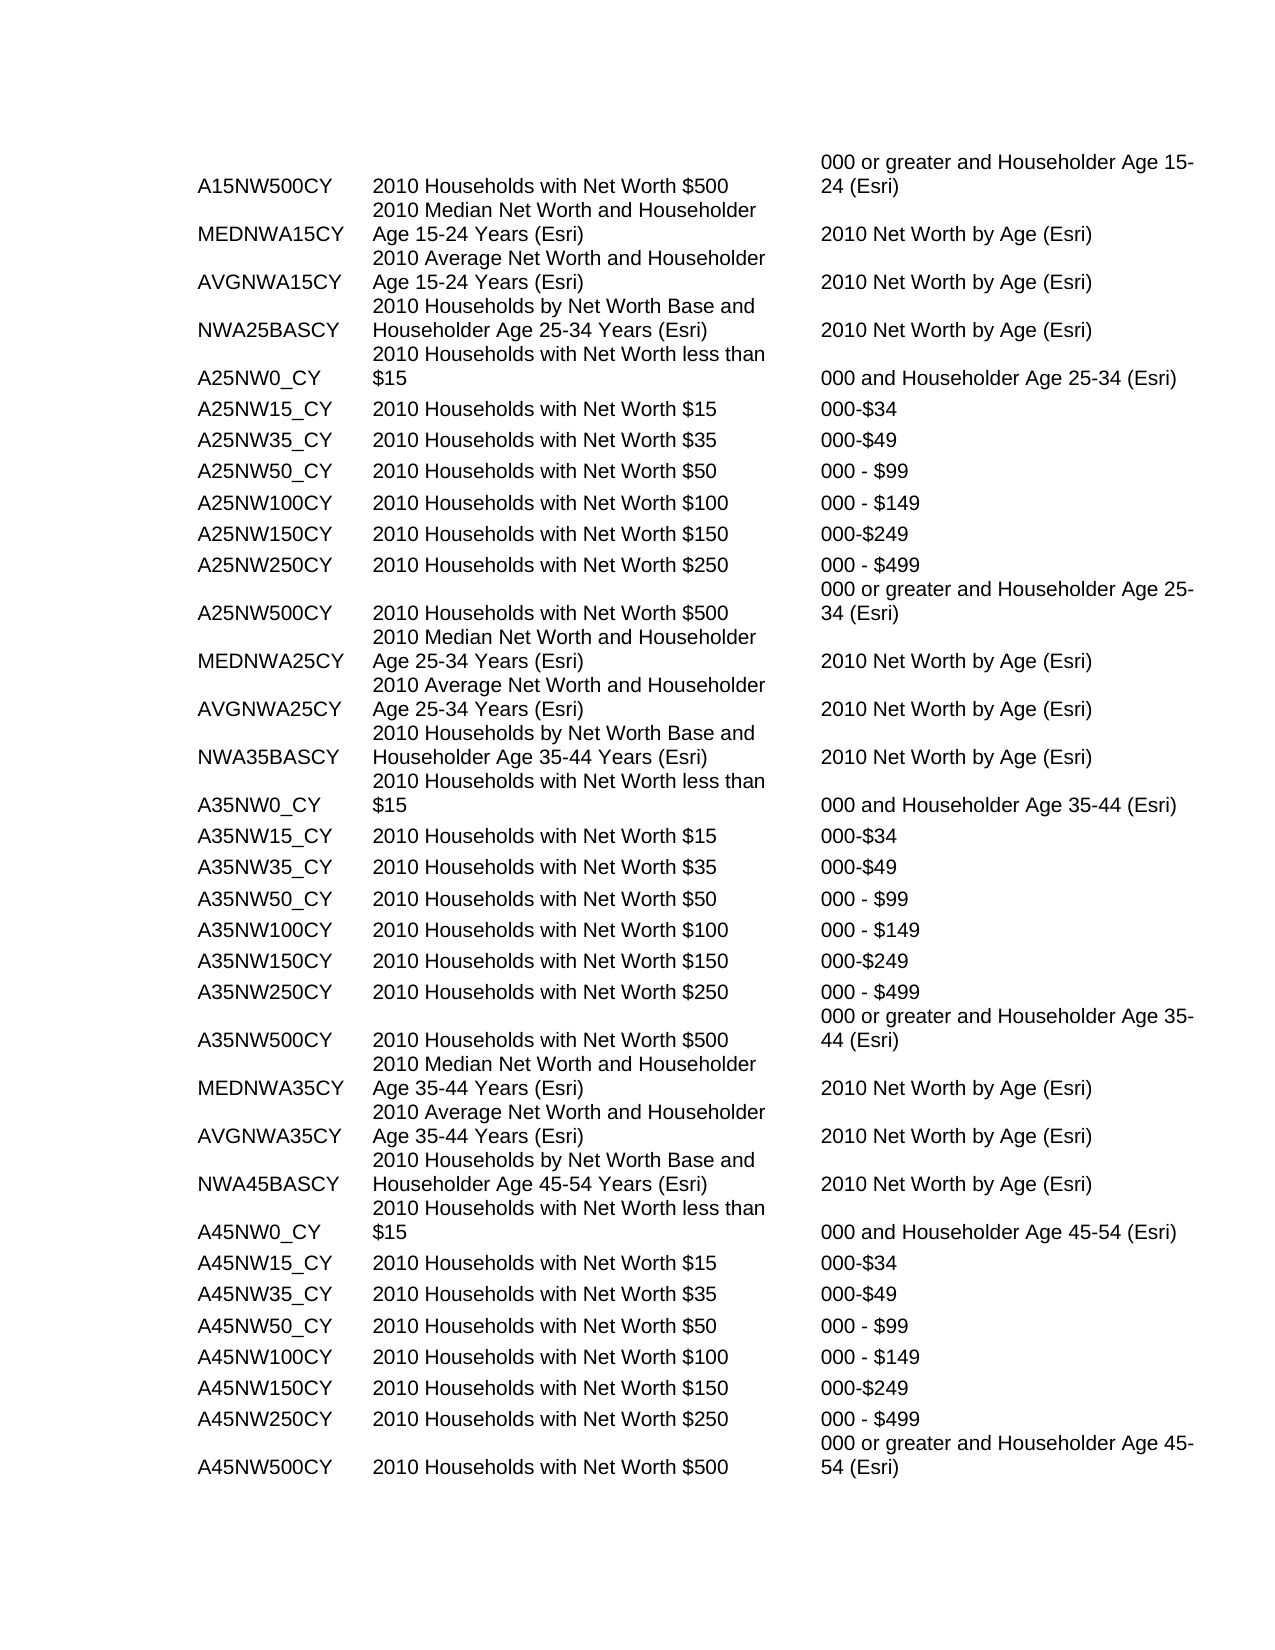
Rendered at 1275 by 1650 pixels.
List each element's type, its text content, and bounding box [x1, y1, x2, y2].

table_cell 2010 Net Worth by Age (Esri) [809, 1052, 1206, 1100]
table_cell A45NW0_CY [186, 1196, 361, 1244]
table_cell NWA45BASCY [186, 1148, 361, 1196]
table_cell 000 - $149 [809, 910, 1206, 942]
table_cell 000 or greater and Householder Age 15-24 (Esri) [809, 150, 1206, 198]
table_cell 000 or greater and Householder Age 25-34 (Esri) [809, 577, 1206, 625]
table_cell 2010 Average Net Worth and Householder Age 15-24 Years (Esri) [361, 246, 809, 294]
table_cell 2010 Net Worth by Age (Esri) [809, 198, 1206, 246]
table_cell 000 - $149 [809, 483, 1206, 514]
table_cell 000 or greater and Householder Age 35-44 (Esri) [809, 1004, 1206, 1052]
table_cell 2010 Households with Net Worth $150 [361, 1369, 809, 1400]
table_cell 2010 Households with Net Worth $100 [361, 1338, 809, 1369]
table_cell A35NW15_CY [186, 817, 361, 848]
table_cell 2010 Households with Net Worth $150 [361, 515, 809, 546]
table_cell 000 and Householder Age 35-44 (Esri) [809, 769, 1206, 817]
table_cell A25NW500CY [186, 577, 361, 625]
table_cell 000-$49 [809, 1275, 1206, 1306]
table_cell 000-$249 [809, 942, 1206, 973]
table_cell 2010 Households with Net Worth $100 [361, 910, 809, 942]
table_cell A25NW100CY [186, 483, 361, 514]
table_cell 000 - $499 [809, 1400, 1206, 1431]
table_cell 2010 Households with Net Worth $15 [361, 817, 809, 848]
table_cell A25NW0_CY [186, 342, 361, 389]
table_cell 2010 Net Worth by Age (Esri) [809, 721, 1206, 769]
table_cell 2010 Households by Net Worth Base and Householder Age 25-34 Years (Esri) [361, 294, 809, 342]
table_cell 000 - $149 [809, 1338, 1206, 1369]
table_cell 2010 Households with Net Worth less than $15 [361, 342, 809, 389]
table_cell MEDNWA15CY [186, 198, 361, 246]
table_cell 000-$249 [809, 1369, 1206, 1400]
table_cell 2010 Households with Net Worth $50 [361, 452, 809, 483]
table_cell A35NW150CY [186, 942, 361, 973]
table_cell A35NW250CY [186, 973, 361, 1004]
table_cell 2010 Households with Net Worth $500 [361, 577, 809, 625]
table_cell 000-$34 [809, 1244, 1206, 1275]
table_cell 000 - $499 [809, 546, 1206, 577]
table_cell 2010 Net Worth by Age (Esri) [809, 625, 1206, 673]
table_cell 2010 Median Net Worth and Householder Age 35-44 Years (Esri) [361, 1052, 809, 1100]
table_cell 2010 Households with Net Worth $250 [361, 973, 809, 1004]
table_cell 2010 Average Net Worth and Householder Age 35-44 Years (Esri) [361, 1100, 809, 1148]
table_cell 2010 Net Worth by Age (Esri) [809, 1100, 1206, 1148]
table_cell 2010 Households with Net Worth less than $15 [361, 1196, 809, 1244]
table_cell 2010 Net Worth by Age (Esri) [809, 673, 1206, 721]
table_cell A35NW0_CY [186, 769, 361, 817]
table_cell 000 - $499 [809, 973, 1206, 1004]
table_cell A45NW100CY [186, 1338, 361, 1369]
table_cell 2010 Net Worth by Age (Esri) [809, 1148, 1206, 1196]
table_cell 2010 Households with Net Worth $250 [361, 1400, 809, 1431]
table_cell 2010 Households with Net Worth $500 [361, 150, 809, 198]
table_cell 2010 Households by Net Worth Base and Householder Age 35-44 Years (Esri) [361, 721, 809, 769]
table_cell A25NW50_CY [186, 452, 361, 483]
table_cell 000 - $99 [809, 452, 1206, 483]
table_cell 2010 Households with Net Worth $250 [361, 546, 809, 577]
table_cell 000-$34 [809, 817, 1206, 848]
table_cell NWA25BASCY [186, 294, 361, 342]
table_cell 2010 Households with Net Worth $500 [361, 1431, 809, 1479]
table_cell 2010 Households with Net Worth $35 [361, 421, 809, 452]
table_cell 2010 Households with Net Worth $35 [361, 848, 809, 879]
table_cell MEDNWA25CY [186, 625, 361, 673]
table_cell 000-$34 [809, 390, 1206, 421]
table_cell A25NW250CY [186, 546, 361, 577]
table_cell 2010 Households with Net Worth $50 [361, 1306, 809, 1337]
table_cell 2010 Households with Net Worth $50 [361, 879, 809, 910]
table_cell 2010 Households with Net Worth $15 [361, 1244, 809, 1275]
table_cell A15NW500CY [186, 150, 361, 198]
table_cell A25NW150CY [186, 515, 361, 546]
table_cell A45NW50_CY [186, 1306, 361, 1337]
table_cell 2010 Households with Net Worth $15 [361, 390, 809, 421]
table_cell AVGNWA15CY [186, 246, 361, 294]
table_cell A35NW35_CY [186, 848, 361, 879]
table_cell AVGNWA25CY [186, 673, 361, 721]
table_cell 000 - $99 [809, 1306, 1206, 1337]
table_cell A25NW35_CY [186, 421, 361, 452]
table_cell A35NW50_CY [186, 879, 361, 910]
table_cell A35NW500CY [186, 1004, 361, 1052]
table_cell 000 or greater and Householder Age 45-54 (Esri) [809, 1431, 1206, 1479]
table_cell 000-$49 [809, 848, 1206, 879]
table_cell 2010 Households with Net Worth less than $15 [361, 769, 809, 817]
table_cell NWA35BASCY [186, 721, 361, 769]
table_cell 2010 Households with Net Worth $35 [361, 1275, 809, 1306]
table_cell A45NW250CY [186, 1400, 361, 1431]
table_cell A45NW150CY [186, 1369, 361, 1400]
table_cell 2010 Households with Net Worth $100 [361, 483, 809, 514]
table_cell AVGNWA35CY [186, 1100, 361, 1148]
table_cell 000 and Householder Age 25-34 (Esri) [809, 342, 1206, 389]
table_cell 000 and Householder Age 45-54 (Esri) [809, 1196, 1206, 1244]
table_cell 000-$49 [809, 421, 1206, 452]
table_cell 000 - $99 [809, 879, 1206, 910]
table_cell 2010 Households by Net Worth Base and Householder Age 45-54 Years (Esri) [361, 1148, 809, 1196]
table_cell 2010 Average Net Worth and Householder Age 25-34 Years (Esri) [361, 673, 809, 721]
table_cell 2010 Median Net Worth and Householder Age 15-24 Years (Esri) [361, 198, 809, 246]
table_cell A25NW15_CY [186, 390, 361, 421]
table_cell 2010 Households with Net Worth $500 [361, 1004, 809, 1052]
table_cell A45NW35_CY [186, 1275, 361, 1306]
table_cell 2010 Median Net Worth and Householder Age 25-34 Years (Esri) [361, 625, 809, 673]
table_cell A45NW15_CY [186, 1244, 361, 1275]
table_cell 000-$249 [809, 515, 1206, 546]
table_cell MEDNWA35CY [186, 1052, 361, 1100]
table_cell 2010 Net Worth by Age (Esri) [809, 294, 1206, 342]
table_cell 2010 Net Worth by Age (Esri) [809, 246, 1206, 294]
table_cell A45NW500CY [186, 1431, 361, 1479]
table_cell 2010 Households with Net Worth $150 [361, 942, 809, 973]
table_cell A35NW100CY [186, 910, 361, 942]
